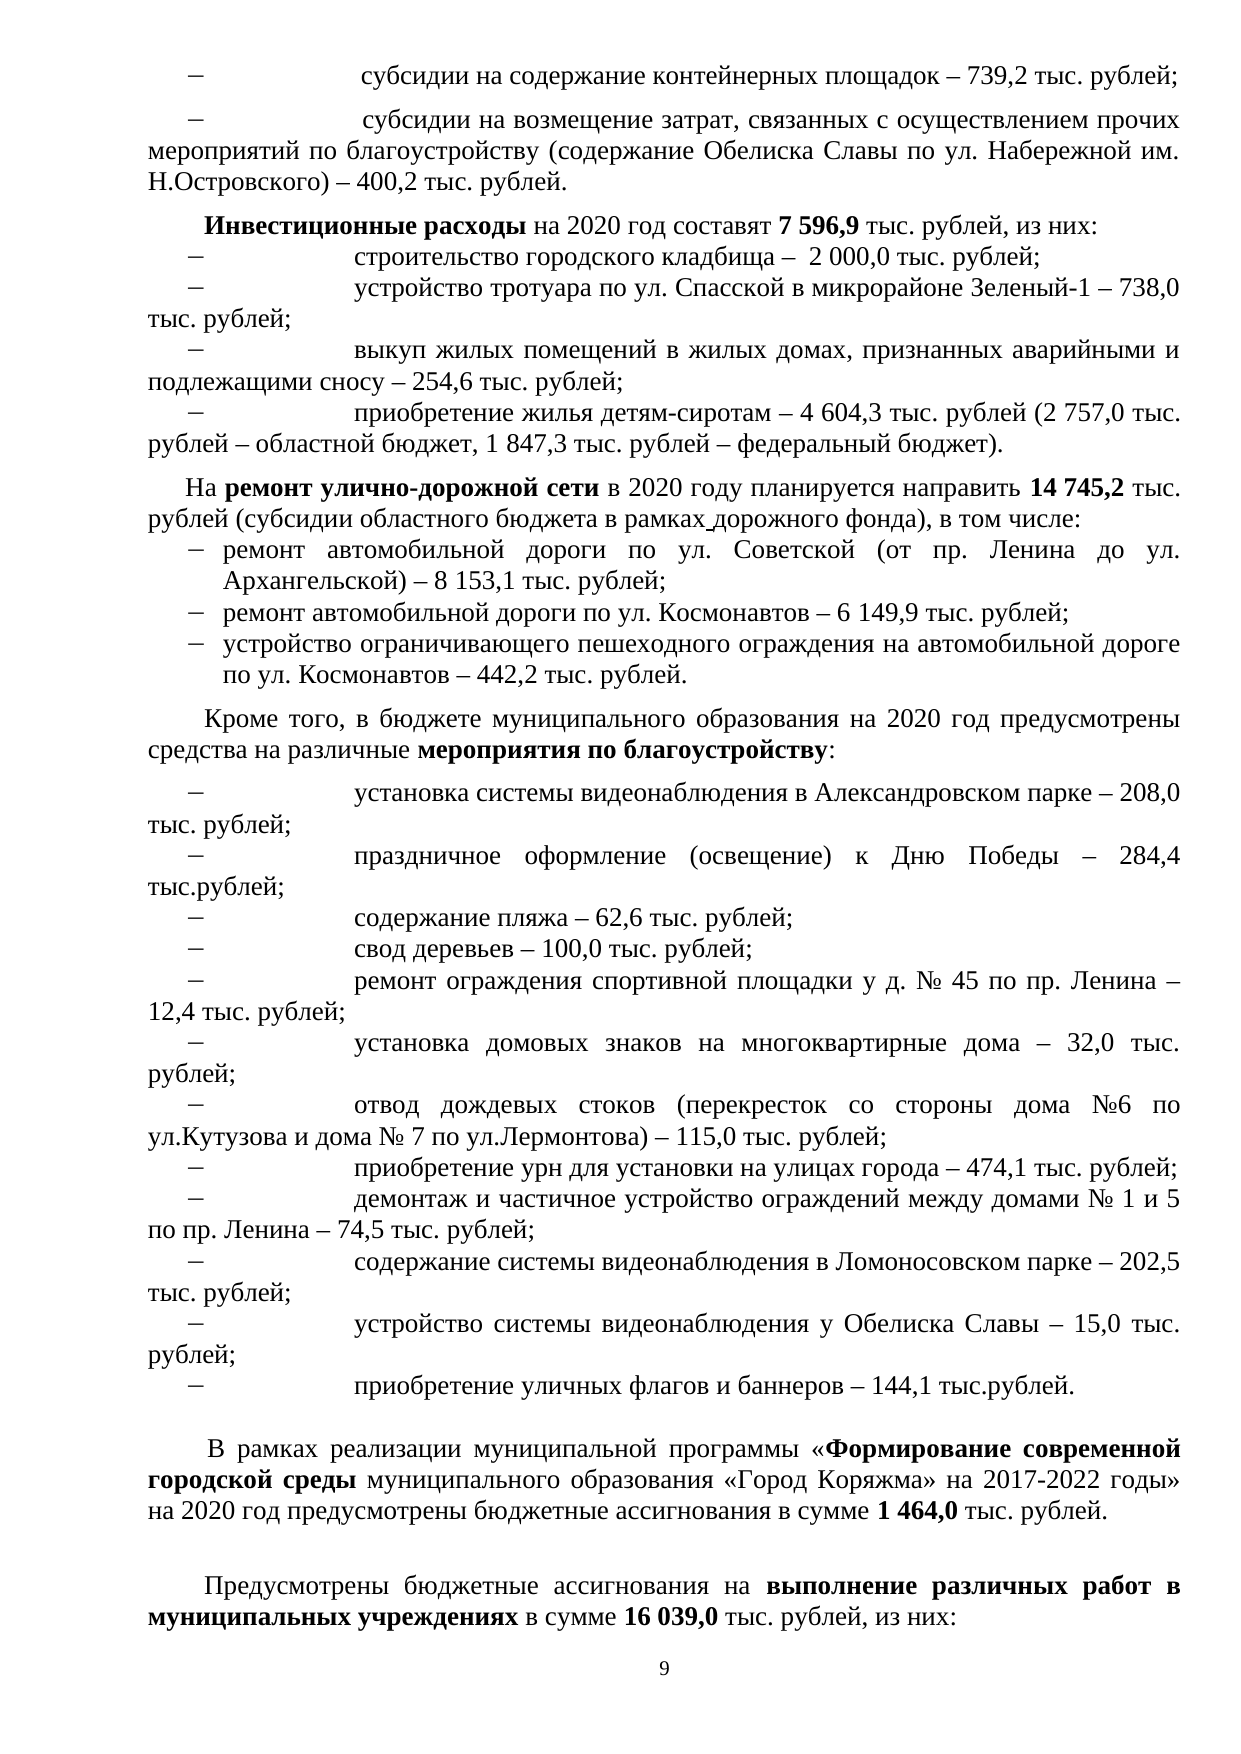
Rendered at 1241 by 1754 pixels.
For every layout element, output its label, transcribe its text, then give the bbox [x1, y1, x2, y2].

list выкуп жилых помещений в жилых домах, признанных аварийными и подлежащими сносу – 254,6 тыс. рублей; [148, 334, 1181, 396]
text Инвестиционные расходы на 2020 год составят 7 596,9 тыс. рублей, из них: [148, 209, 1181, 240]
list праздничное оформление (освещение) к Дню Победы – 284,4 тыс.рублей; [148, 839, 1181, 901]
list ремонт ограждения спортивной площадки у д. № 45 по пр. Ленина – 12,4 тыс. рублей; [148, 964, 1181, 1026]
list строительство городского кладбища – 2 000,0 тыс. рублей; [148, 240, 1181, 271]
text В рамках реализации муниципальной программы «Формирование современной городской среды муниципального образования «Город Коряжма» на 2017-2022 годы» на 2020 год предусмотрены бюджетные ассигнования в сумме 1 464,0 тыс. рублей. [148, 1432, 1181, 1525]
list содержание системы видеонаблюдения в Ломоносовском парке – 202,5 тыс. рублей; [148, 1245, 1181, 1307]
list ремонт автомобильной дороги по ул. Космонавтов – 6 149,9 тыс. рублей; [185, 596, 1181, 627]
list установка системы видеонаблюдения в Александровском парке – 208,0 тыс. рублей; [148, 777, 1181, 839]
list установка домовых знаков на многоквартирные дома – 32,0 тыс. рублей; [148, 1026, 1181, 1089]
text Кроме того, в бюджете муниципального образования на 2020 год предусмотрены средства на различные мероприятия по благоустройству: [148, 702, 1181, 764]
list ремонт автомобильной дороги по ул. Советской (от пр. Ленина до ул. Архангельской) – 8 153,1 тыс. рублей; [185, 533, 1181, 596]
text На ремонт улично-дорожной сети в 2020 году планируется направить 14 745,2 тыс. рублей (субсидии областного бюджета в рамках дорожного фонда), в том числе: [148, 471, 1181, 533]
list приобретение жилья детям-сиротам – 4 604,3 тыс. рублей (2 757,0 тыс. рублей – областной бюджет, 1 847,3 тыс. рублей – федеральный бюджет). [148, 396, 1181, 458]
list субсидии на содержание контейнерных площадок – 739,2 тыс. рублей; [148, 59, 1181, 90]
list устройство системы видеонаблюдения у Обелиска Славы – 15,0 тыс. рублей; [148, 1307, 1181, 1369]
list субсидии на возмещение затрат, связанных с осуществлением прочих мероприятий по благоустройству (содержание Обелиска Славы по ул. Набережной им. Н.Островского) – 400,2 тыс. рублей. [148, 103, 1181, 196]
list устройство ограничивающего пешеходного ограждения на автомобильной дороге по ул. Космонавтов – 442,2 тыс. рублей. [185, 627, 1181, 689]
list приобретение уличных флагов и баннеров – 144,1 тыс.рублей. [148, 1369, 1181, 1401]
list содержание пляжа – 62,6 тыс. рублей; [148, 901, 1181, 933]
list приобретение урн для установки на улицах города – 474,1 тыс. рублей; [148, 1151, 1181, 1182]
list устройство тротуара по ул. Спасской в микрорайоне Зеленый-1 – 738,0 тыс. рублей; [148, 271, 1181, 334]
list отвод дождевых стоков (перекресток со стороны дома №6 по ул.Кутузова и дома № 7 по ул.Лермонтова) – 115,0 тыс. рублей; [148, 1089, 1181, 1151]
list свод деревьев – 100,0 тыс. рублей; [148, 933, 1181, 964]
list демонтаж и частичное устройство ограждений между домами № 1 и 5 по пр. Ленина – 74,5 тыс. рублей; [148, 1182, 1181, 1245]
text Предусмотрены бюджетные ассигнования на выполнение различных работ в муниципальных учреждениях в сумме 16 039,0 тыс. рублей, из них: [148, 1569, 1181, 1631]
